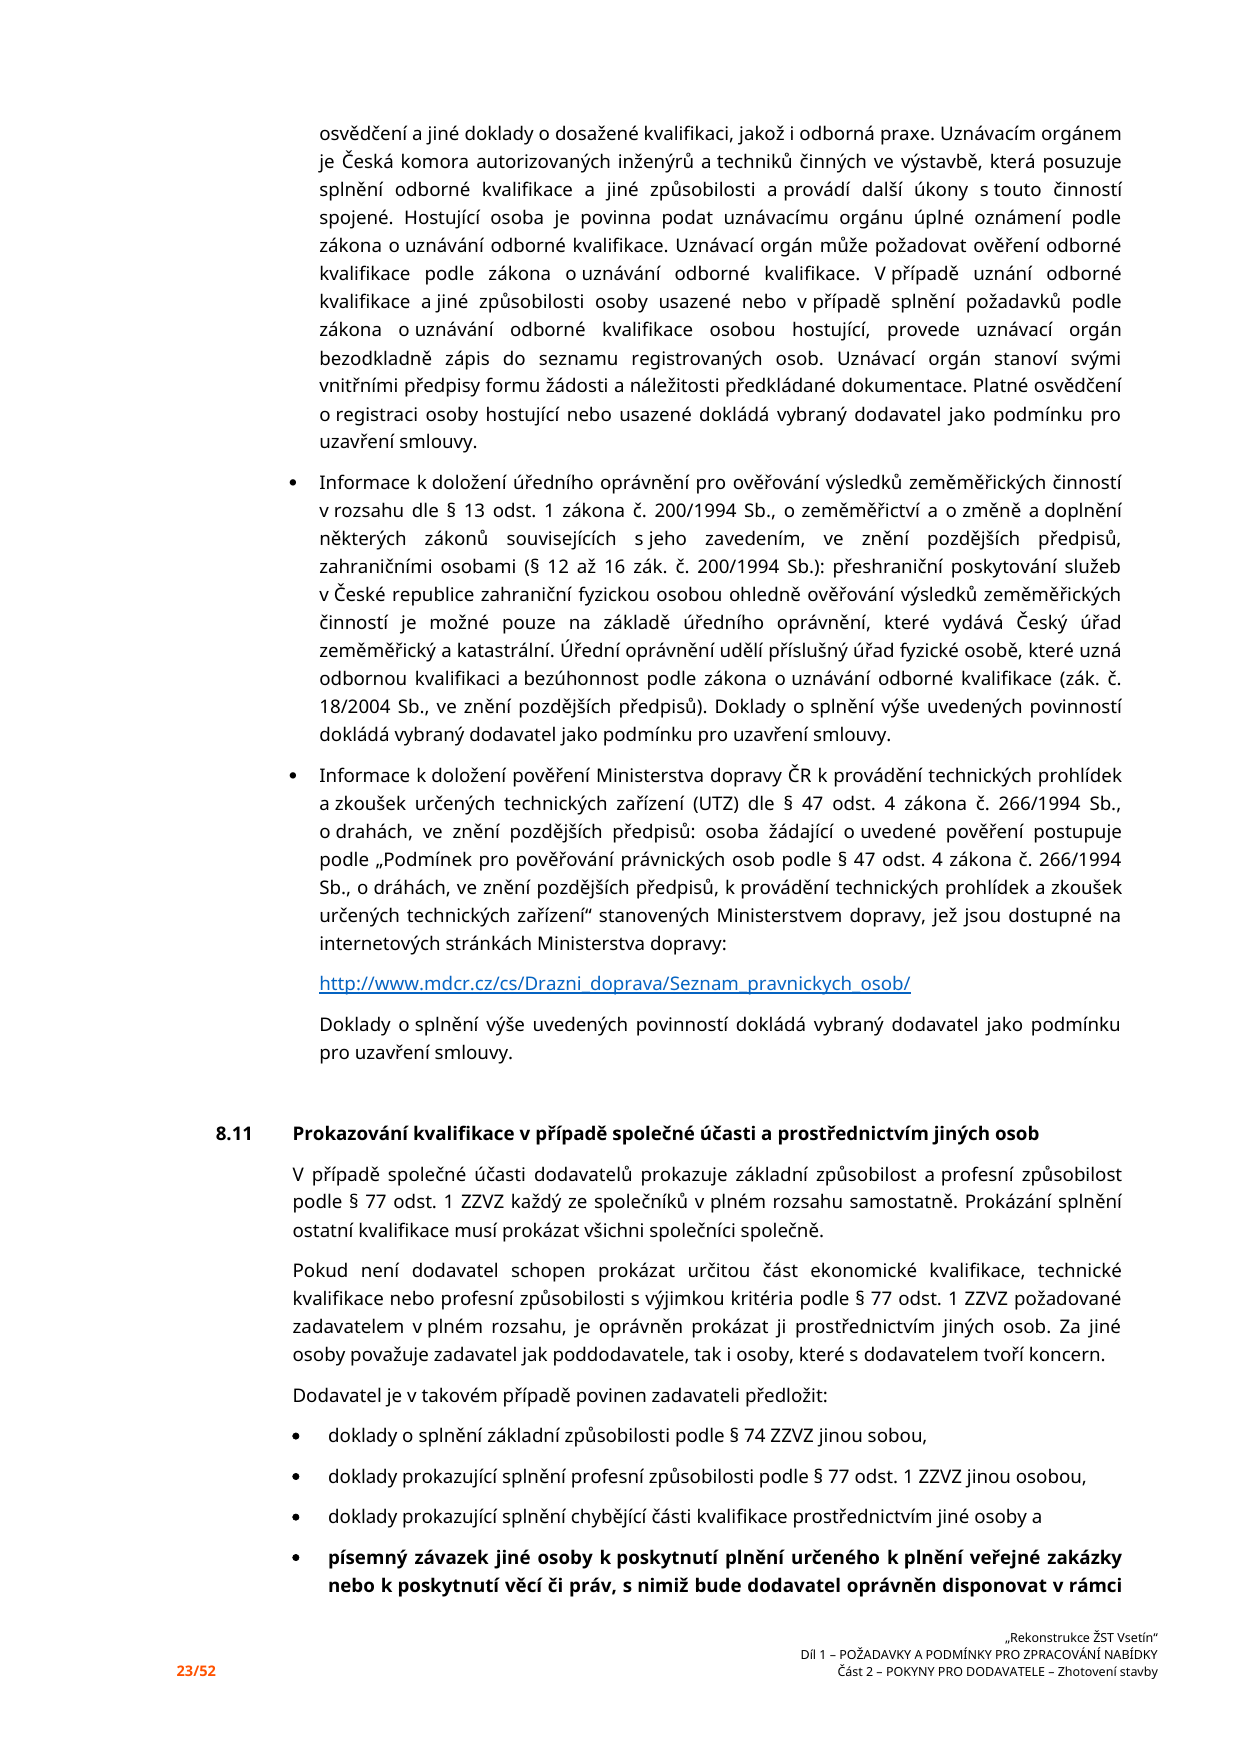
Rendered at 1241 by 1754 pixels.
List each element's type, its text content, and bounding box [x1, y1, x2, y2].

list doklady prokazující splnění chybějící části kvalifikace prostřednictvím jiné osoby a [292, 1503, 1122, 1529]
text Doklady o splnění výše uvedených povinností dokládá vybraný dodavatel jako podmínku pro uzavření smlouvy. [319, 1011, 1122, 1065]
text Pokud není dodavatel schopen prokázat určitou část ekonomické kvalifikace, technické kvalifikace nebo profesní způsobilosti s výjimkou kritéria podle § 77 odst. 1 ZZVZ požadované zadavatelem v plném rozsahu, je oprávněn prokázat ji prostřednictvím jiných osob. Za jiné osoby považuje zadavatel jak poddodavatele, tak i osoby, které s dodavatelem tvoří koncern. [292, 1257, 1122, 1367]
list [289, 121, 1122, 454]
text http://www.mdcr.cz/cs/Drazni_doprava/Seznam_pravnickych_osob/ [319, 971, 1122, 996]
text Dodavatel je v takovém případě povinen zadavateli předložit: [292, 1382, 1122, 1407]
list doklady prokazující splnění profesní způsobilosti podle § 77 odst. 1 ZZVZ jinou osobou, [292, 1463, 1122, 1488]
text Prokazování kvalifikace v případě společné účasti a prostřednictvím jiných osob [216, 1120, 1122, 1146]
list doklady o splnění základní způsobilosti podle § 74 ZZVZ jinou sobou, [292, 1422, 1122, 1448]
text V případě společné účasti dodavatelů prokazuje základní způsobilost a profesní způsobilost podle § 77 odst. 1 ZZVZ každý ze společníků v plném rozsahu samostatně. Prokázání splnění ostatní kvalifikace musí prokázat všichni společníci společně. [292, 1161, 1122, 1242]
list Informace k doložení pověření Ministerstva dopravy ČR k provádění technických prohlídek a zkoušek určených technických zařízení (UTZ) dle § 47 odst. 4 zákona č. 266/1994 Sb., o drahách, ve znění pozdějších předpisů: osoba žádající o uvedené pověření postupuje podle „Podmínek pro pověřování právnických osob podle § 47 odst. 4 zákona č. 266/1994 Sb., o dráhách, ve znění pozdějších předpisů, k provádění technických prohlídek a zkoušek určených technických zařízení“ stanovených Ministerstvem dopravy, jež jsou dostupné na internetových stránkách Ministerstva dopravy: [289, 762, 1122, 956]
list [292, 1544, 1122, 1598]
list Informace k doložení úředního oprávnění pro ověřování výsledků zeměměřických činností v rozsahu dle § 13 odst. 1 zákona č. 200/1994 Sb., o zeměměřictví a o změně a doplnění některých zákonů souvisejících s jeho zavedením, ve znění pozdějších předpisů, zahraničními osobami (§ 12 až 16 zák. č. 200/1994 Sb.): přeshraniční poskytování služeb v České republice zahraniční fyzickou osobou ohledně ověřování výsledků zeměměřických činností je možné pouze na základě úředního oprávnění, které vydává Český úřad zeměměřický a katastrální. Úřední oprávnění udělí příslušný úřad fyzické osobě, které uzná odbornou kvalifikaci a bezúhonnost podle zákona o uznávání odborné kvalifikace (zák. č. 18/2004 Sb., ve znění pozdějších předpisů). Doklady o splnění výše uvedených povinností dokládá vybraný dodavatel jako podmínku pro uzavření smlouvy. [289, 469, 1122, 747]
